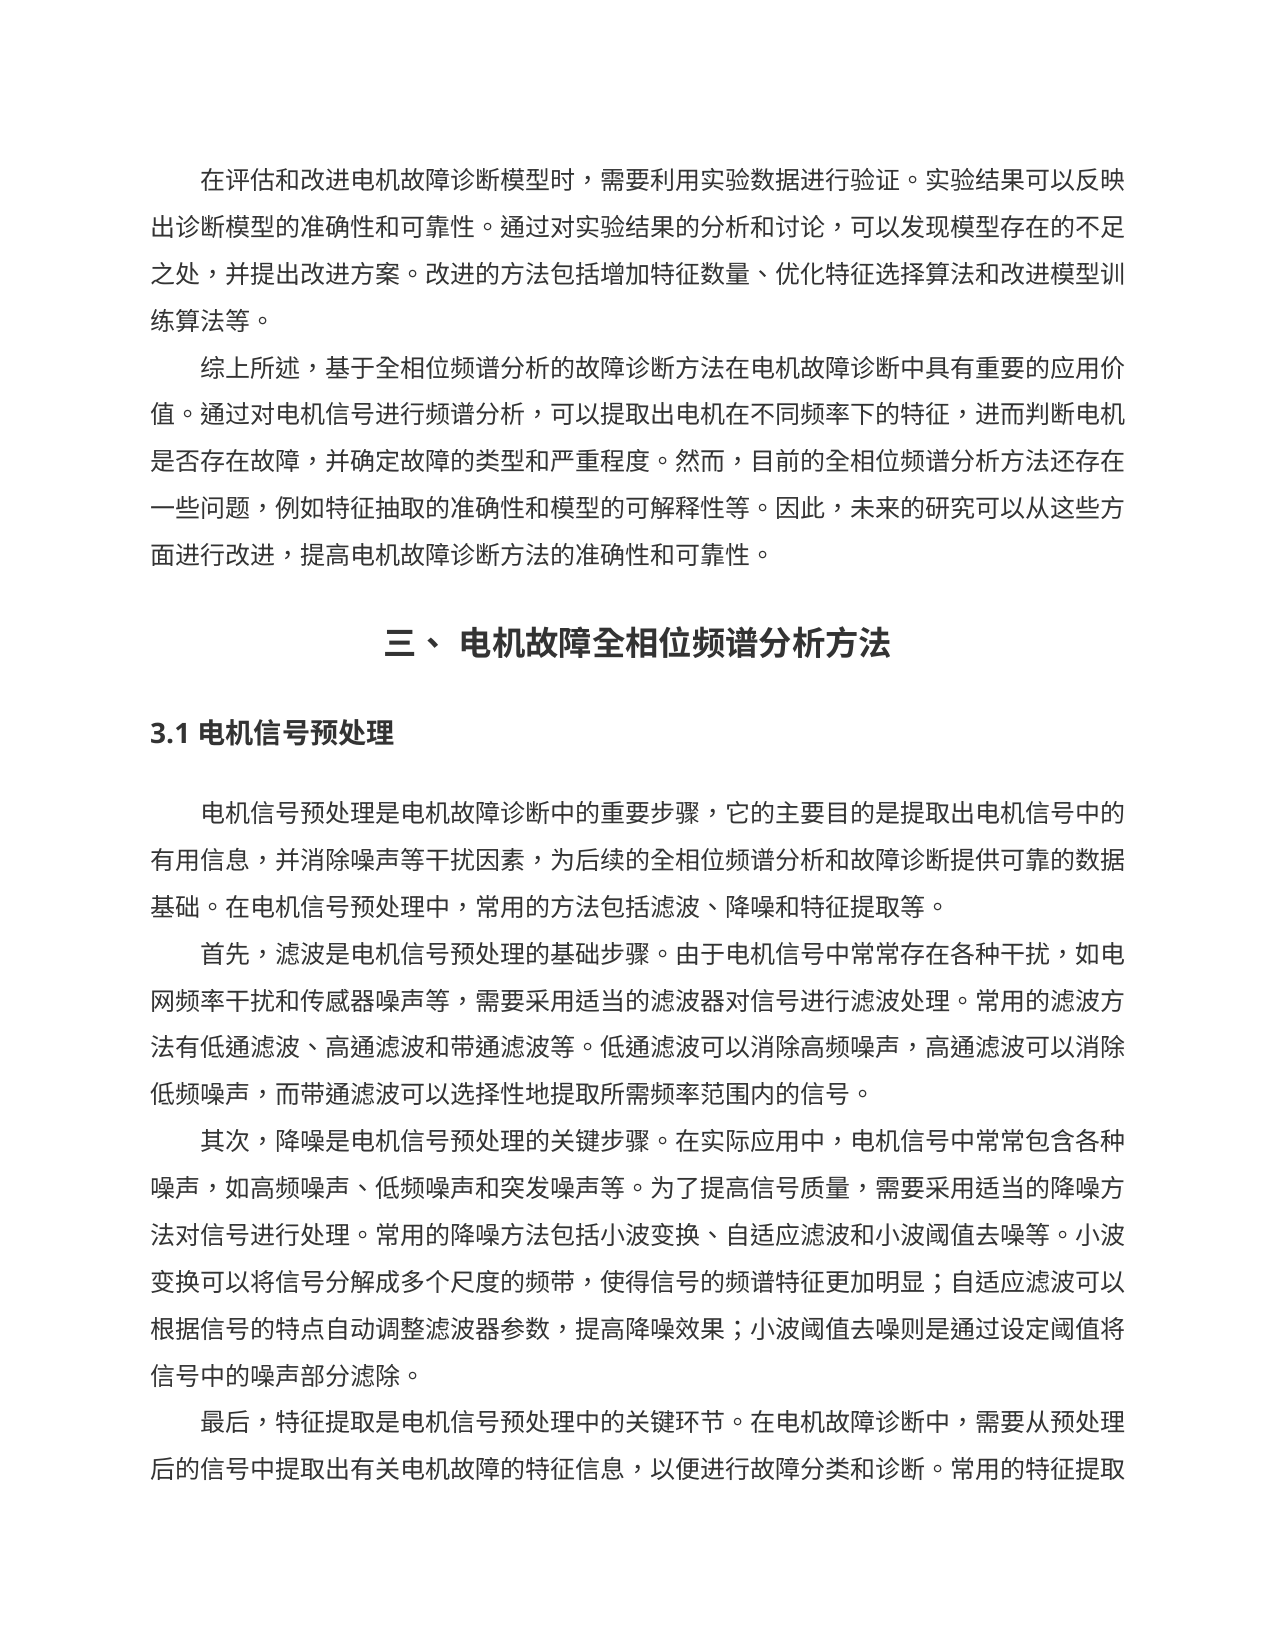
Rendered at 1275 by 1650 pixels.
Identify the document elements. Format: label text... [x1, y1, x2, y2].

subtitle 3.1 电机信号预处理 [150, 697, 1125, 752]
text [150, 1392, 1125, 1486]
text 综上所述，基于全相位频谱分析的故障诊断方法在电机故障诊断中具有重要的应用价值。通过对电机信号进行频谱分析，可以提取出电机在不同频率下的特征，进而判断电机是否存在故障，并确定故障的类型和严重程度。然而，目前的全相位频谱分析方法还存在一些问题，例如特征抽取的准确性和模型的可解释性等。因此，未来的研究可以从这些方面进行改进，提高电机故障诊断方法的准确性和可靠性。 [150, 337, 1125, 572]
text 其次，降噪是电机信号预处理的关键步骤。在实际应用中，电机信号中常常包含各种噪声，如高频噪声、低频噪声和突发噪声等。为了提高信号质量，需要采用适当的降噪方法对信号进行处理。常用的降噪方法包括小波变换、自适应滤波和小波阈值去噪等。小波变换可以将信号分解成多个尺度的频带，使得信号的频谱特征更加明显；自适应滤波可以根据信号的特点自动调整滤波器参数，提高降噪效果；小波阈值去噪则是通过设定阈值将信号中的噪声部分滤除。 [150, 1111, 1125, 1392]
text 电机信号预处理是电机故障诊断中的重要步骤，它的主要目的是提取出电机信号中的有用信息，并消除噪声等干扰因素，为后续的全相位频谱分析和故障诊断提供可靠的数据基础。在电机信号预处理中，常用的方法包括滤波、降噪和特征提取等。 [150, 783, 1125, 923]
subtitle 三、 电机故障全相位频谱分析方法 [150, 603, 1125, 666]
text 首先，滤波是电机信号预处理的基础步骤。由于电机信号中常常存在各种干扰，如电网频率干扰和传感器噪声等，需要采用适当的滤波器对信号进行滤波处理。常用的滤波方法有低通滤波、高通滤波和带通滤波等。低通滤波可以消除高频噪声，高通滤波可以消除低频噪声，而带通滤波可以选择性地提取所需频率范围内的信号。 [150, 923, 1125, 1111]
text 在评估和改进电机故障诊断模型时，需要利用实验数据进行验证。实验结果可以反映出诊断模型的准确性和可靠性。通过对实验结果的分析和讨论，可以发现模型存在的不足之处，并提出改进方案。改进的方法包括增加特征数量、优化特征选择算法和改进模型训练算法等。 [150, 150, 1125, 337]
